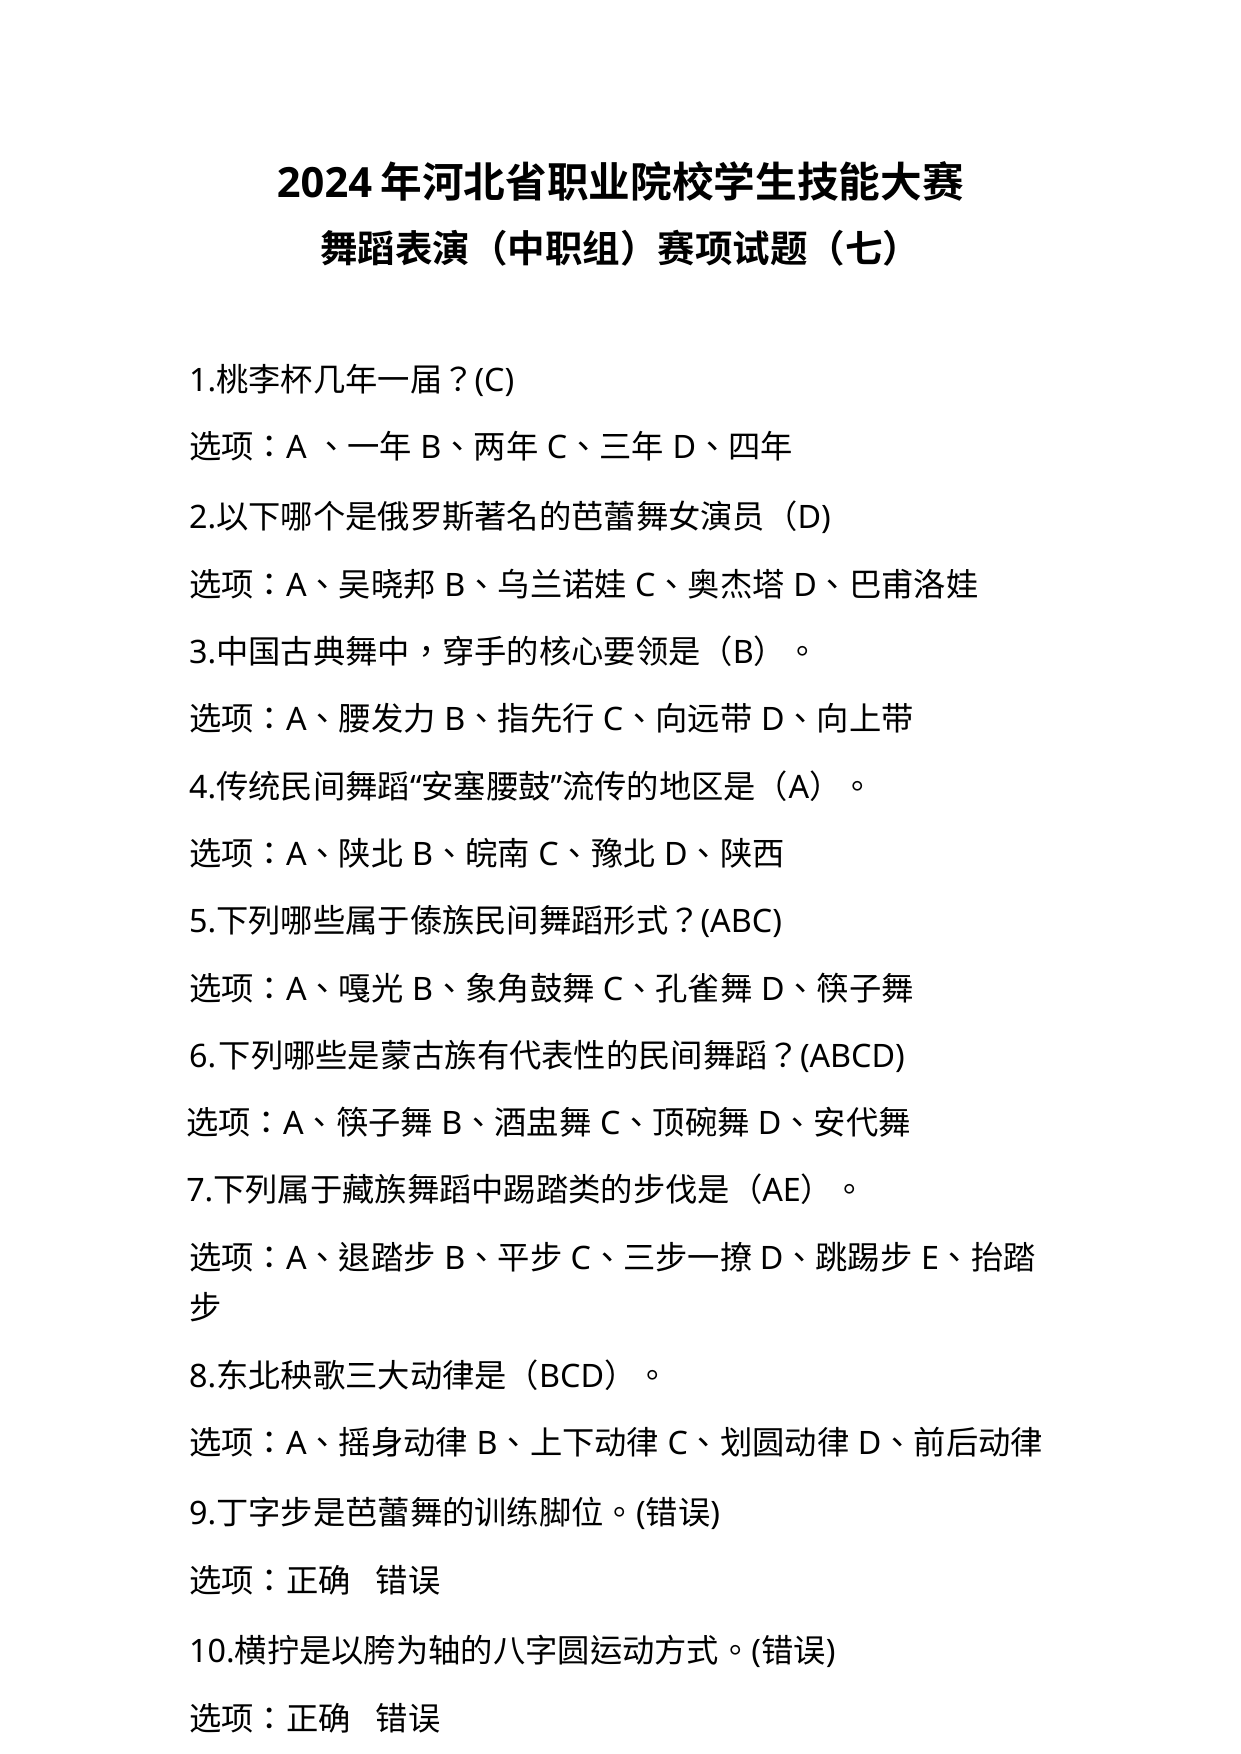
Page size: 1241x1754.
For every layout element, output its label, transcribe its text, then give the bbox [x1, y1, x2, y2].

text 2.以下哪个是俄罗斯著名的芭蕾舞女演员（D) [189, 491, 1054, 538]
text 2024年河北省职业院校学生技能大赛 [186, 149, 1054, 209]
text 选项：A、吴晓邦 B、乌兰诺娃 C、奥杰塔 D、巴甫洛娃 [189, 562, 1054, 606]
text 3.中国古典舞中，穿手的核心要领是（B）。 [189, 629, 1054, 673]
text 选项：A、陕北 B、皖南 C、豫北 D、陕西 [189, 831, 1054, 875]
text 选项：A、腰发力 B、指先行 C、向远带 D、向上带 [189, 696, 1054, 740]
text 10.横拧是以胯为轴的八字圆运动方式。(错误) [189, 1625, 1054, 1672]
list 下列哪些是蒙古族有代表性的民间舞蹈？(ABCD) [189, 1033, 1054, 1077]
text 选项：A、退踏步 B、平步 C、三步一撩 D、跳踢步 E、抬踏步 [189, 1235, 1054, 1329]
text 9.丁字步是芭蕾舞的训练脚位。(错误) [189, 1487, 1054, 1534]
text 1.桃李杯几年一届？(C) [189, 356, 1054, 400]
text 选项：A、嘎光 B、象角鼓舞 C、孔雀舞 D、筷子舞 [189, 966, 1054, 1009]
text 8.东北秧歌三大动律是（BCD）。 [189, 1352, 1054, 1396]
text 选项：正确 错误 [189, 1558, 1054, 1602]
text 4.传统民间舞蹈“安塞腰鼓”流传的地区是（A）。 [189, 764, 1054, 808]
text 选项：A、摇身动律 B、上下动律 C、划圆动律 D、前后动律 [189, 1420, 1054, 1464]
text 7.下列属于藏族舞蹈中踢踏类的步伐是（AE）。 [186, 1167, 1054, 1211]
text 选项：正确 错误 [189, 1696, 1054, 1740]
text 选项：A 、一年 B、两年 C、三年 D、四年 [189, 424, 1054, 468]
text 选项：A、筷子舞 B、酒盅舞 C、顶碗舞 D、安代舞 [186, 1100, 1054, 1144]
text 5.下列哪些属于傣族民间舞蹈形式？(ABC) [189, 898, 1054, 942]
text 舞蹈表演（中职组）赛项试题（七） [186, 219, 1054, 273]
